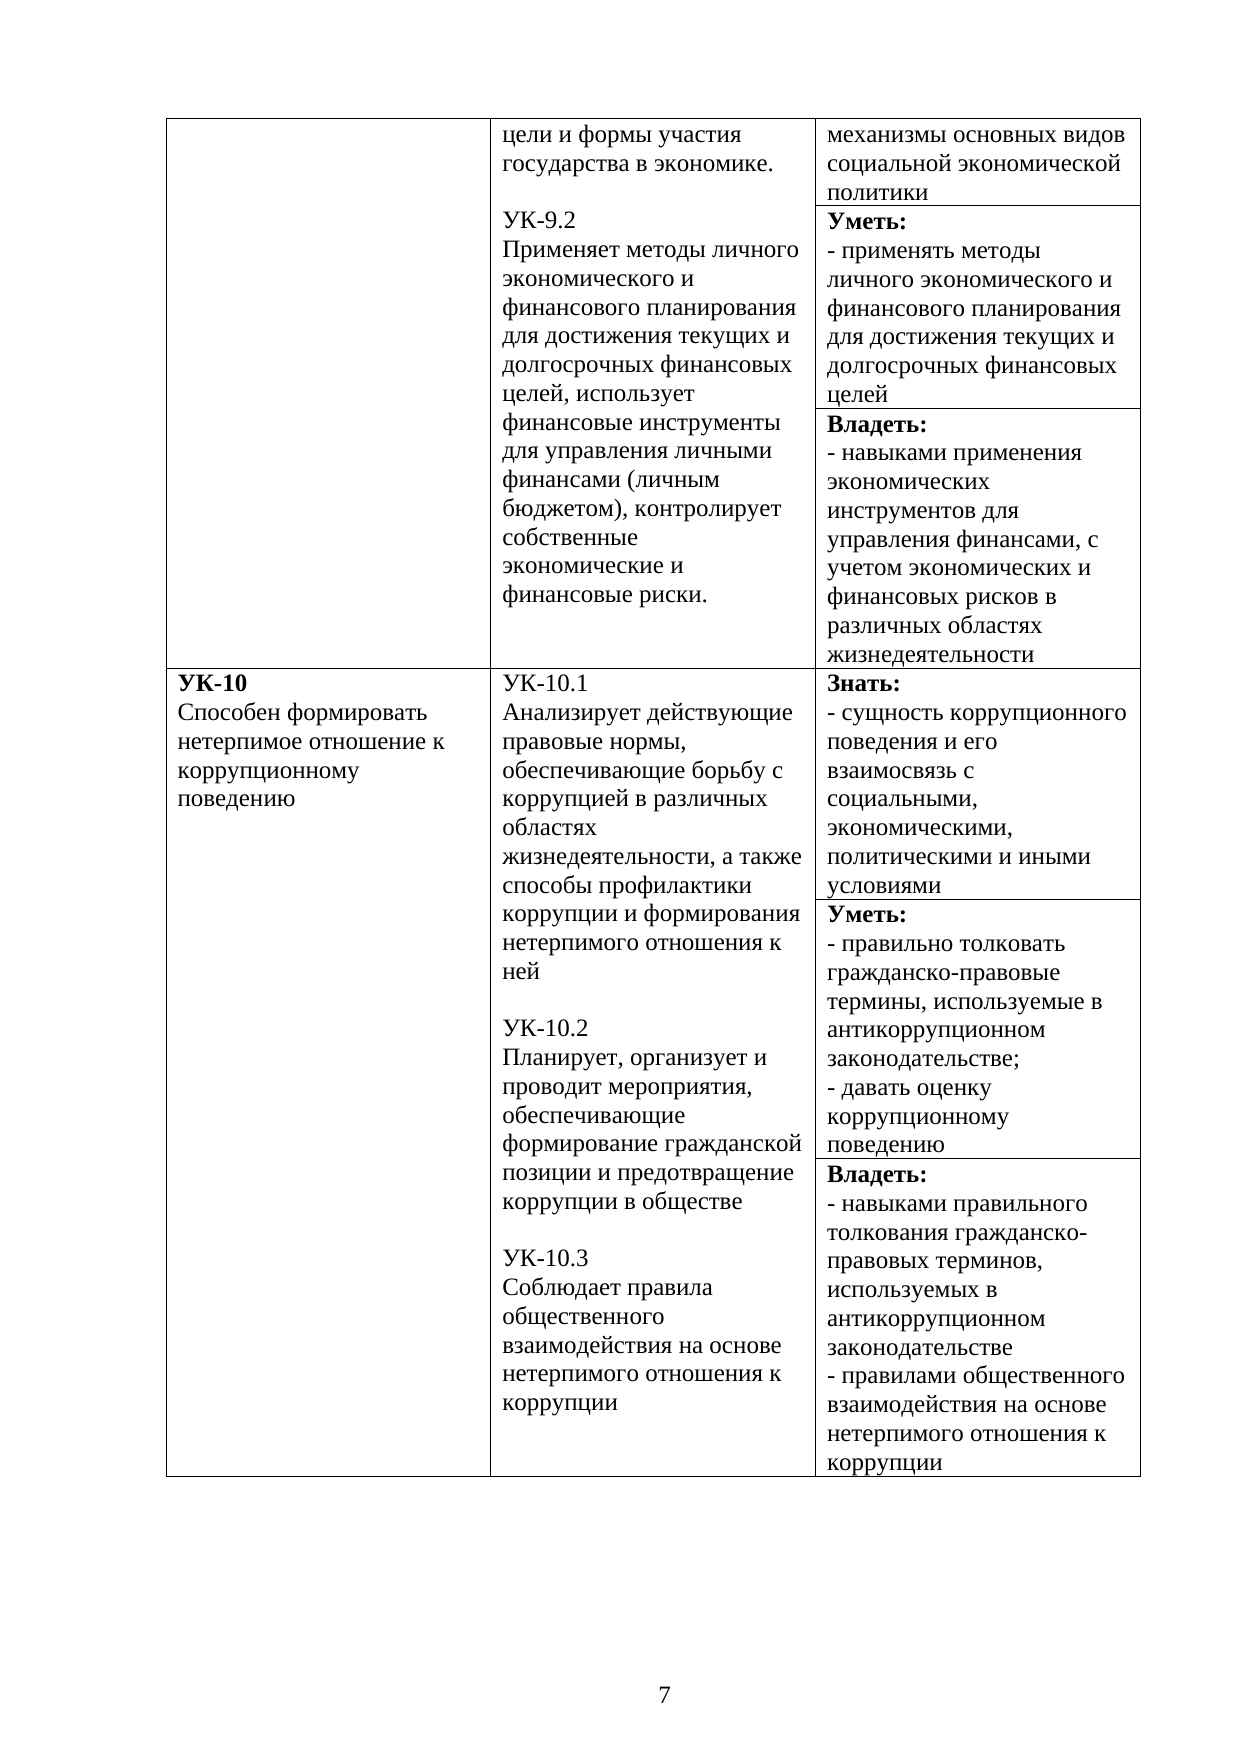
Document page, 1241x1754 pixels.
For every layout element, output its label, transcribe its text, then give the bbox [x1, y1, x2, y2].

table_cell Владеть: - навыками правильного толкования гражданско-правовых терминов, используемых в антикоррупционном законодательстве - правилами общественного взаимодействия на основе нетерпимого отношения к коррупции [816, 1159, 1140, 1476]
table_cell УК-10 Способен формировать нетерпимое отношение к коррупционному поведению [167, 669, 490, 1476]
table_cell Уметь: - применять методы личного экономического и финансового планирования для достижения текущих и долгосрочных финансовых целей [816, 206, 1140, 408]
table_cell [816, 119, 1140, 205]
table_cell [167, 119, 490, 667]
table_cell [491, 119, 815, 667]
table_cell УК-10.1 Анализирует действующие правовые нормы, обеспечивающие борьбу с коррупцией в различных областях жизнедеятельности, а также способы профилактики коррупции и формирования нетерпимого отношения к ней УК-10.2 Планирует, организует и проводит мероприятия, обеспечивающие формирование гражданской позиции и предотвращение коррупции в обществе УК-10.3 Соблюдает правила общественного взаимодействия на основе нетерпимого отношения к коррупции [491, 669, 815, 1476]
table_cell Владеть: - навыками применения экономических инструментов для управления финансами, с учетом экономических и финансовых рисков в различных областях жизнедеятельности [816, 409, 1140, 667]
table_cell Уметь: - правильно толковать гражданско-правовые термины, используемые в антикоррупционном законодательстве; - давать оценку коррупционному поведению [816, 900, 1140, 1158]
table_cell Знать: - сущность коррупционного поведения и его взаимосвязь с социальными, экономическими, политическими и иными условиями [816, 669, 1140, 898]
